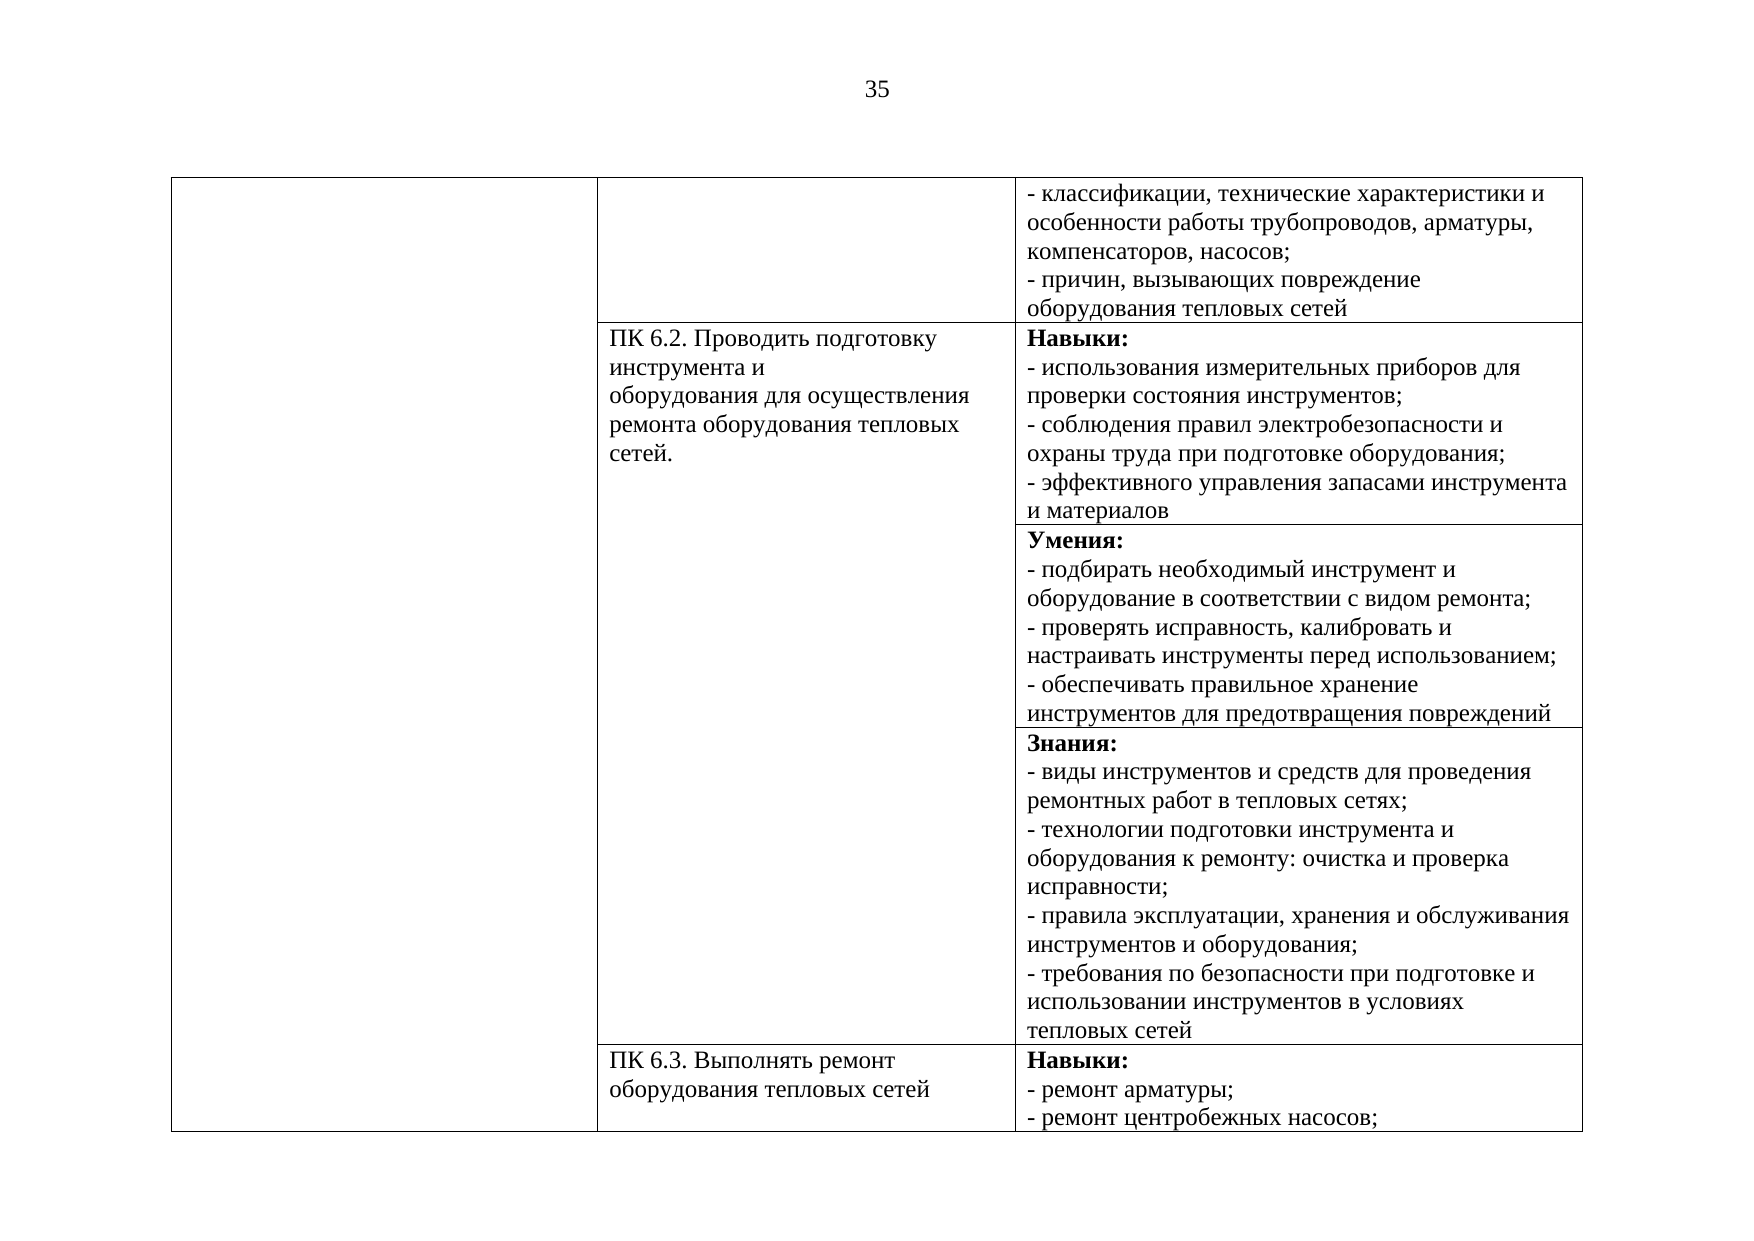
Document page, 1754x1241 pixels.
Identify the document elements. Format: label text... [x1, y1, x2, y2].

table_cell Навыки: - использования измерительных приборов для проверки состояния инструментов; - соблюдения правил электробезопасности и охраны труда при подготовке оборудования; - эффективного управления запасами инструмента и материалов [1016, 323, 1582, 524]
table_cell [1016, 1045, 1582, 1131]
table_cell ПК 6.2. Проводить подготовку инструмента и оборудования для осуществления ремонта оборудования тепловых сетей. [598, 323, 1015, 1044]
table_cell Знания: - виды инструментов и средств для проведения ремонтных работ в тепловых сетях; - технологии подготовки инструмента и оборудования к ремонту: очистка и проверка исправности; - правила эксплуатации, хранения и обслуживания инструментов и оборудования; - требования по безопасности при подготовке и использовании инструментов в условиях тепловых сетей [1016, 728, 1582, 1044]
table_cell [1016, 178, 1582, 322]
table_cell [598, 1045, 1015, 1131]
table_cell Умения: - подбирать необходимый инструмент и оборудование в соответствии с видом ремонта; - проверять исправность, калибровать и настраивать инструменты перед использованием; - обеспечивать правильное хранение инструментов для предотвращения повреждений [1016, 525, 1582, 727]
